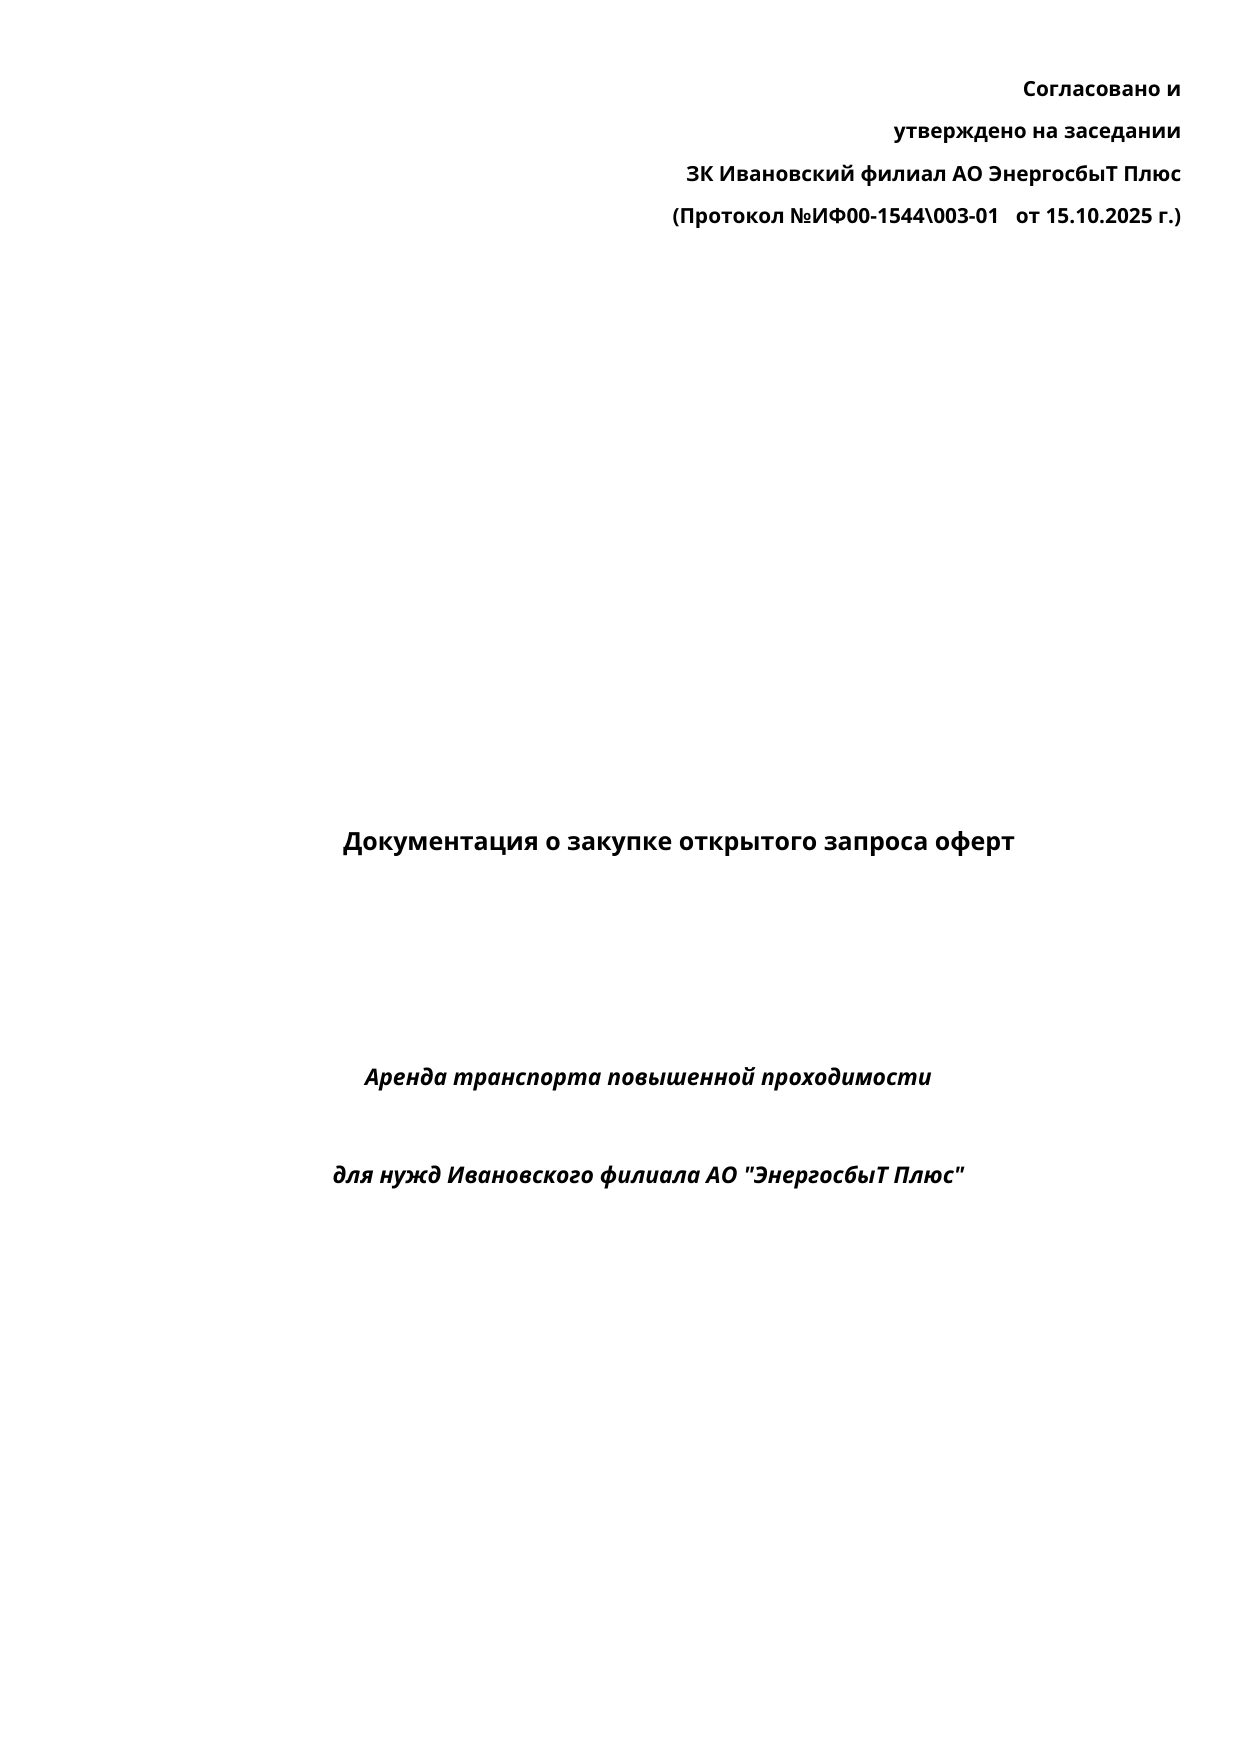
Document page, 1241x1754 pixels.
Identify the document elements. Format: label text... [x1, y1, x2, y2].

text (Протокол №ИФ00-1544\003-01 от 15.10.2025 г.) [474, 202, 1181, 230]
text для нужд Ивановского филиала АО "ЭнергосбыТ Плюс" [118, 1159, 1181, 1190]
text ЗК Ивановский филиал АО ЭнергосбыТ Плюс [474, 159, 1181, 187]
text Согласовано и [474, 74, 1181, 102]
text Документация о закупке открытого запроса оферт [118, 823, 1181, 857]
text Аренда транспорта повышенной проходимости [118, 1061, 1181, 1092]
text утверждено на заседании [474, 116, 1181, 145]
